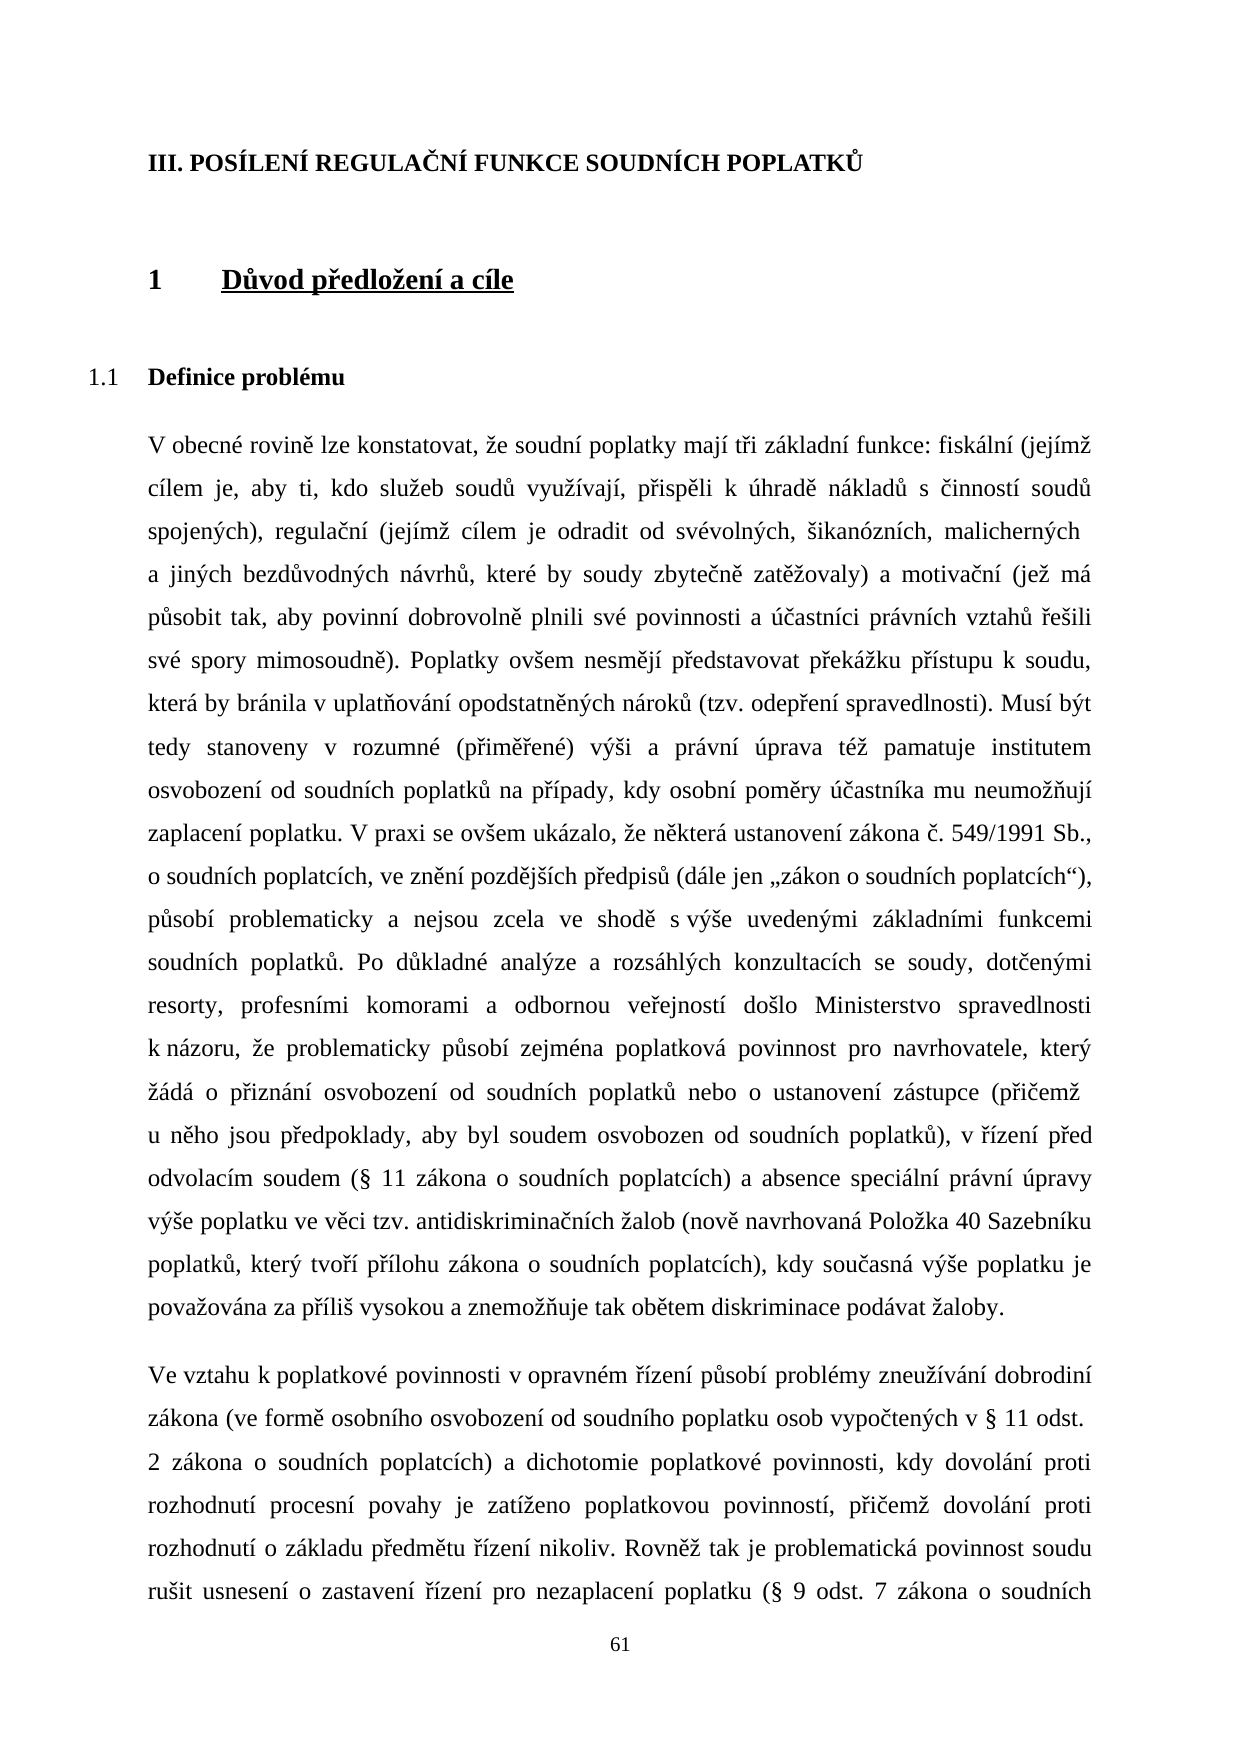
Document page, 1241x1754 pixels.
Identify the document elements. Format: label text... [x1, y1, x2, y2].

text V obecné rovině lze konstatovat, že soudní poplatky mají tři základní funkce: fiskální (jejímž cílem je, aby ti, kdo služeb soudů využívají, přispěli k úhradě nákladů s činností soudů spojených), regulační (jejímž cílem je odradit od svévolných, šikanózních, malicherných a jiných bezdůvodných návrhů, které by soudy zbytečně zatěžovaly) a motivační (jež má působit tak, aby povinní dobrovolně plnili své povinnosti a účastníci právních vztahů řešili své spory mimosoudně). Poplatky ovšem nesmějí představovat překážku přístupu k soudu, která by bránila v uplatňování opodstatněných nároků (tzv. odepření spravedlnosti). Musí být tedy stanoveny v rozumné (přiměřené) výši a právní úprava též pamatuje institutem osvobození od soudních poplatků na případy, kdy osobní poměry účastníka mu neumožňují zaplacení poplatku. V praxi se ovšem ukázalo, že některá ustanovení zákona č. 549/1991 Sb., o soudních poplatcích, ve znění pozdějších předpisů (dále jen „zákon o soudních poplatcích“), působí problematicky a nejsou zcela ve shodě s výše uvedenými základními funkcemi soudních poplatků. Po důkladné analýze a rozsáhlých konzultacích se soudy, dotčenými resorty, profesními komorami a odbornou veřejností došlo Ministerstvo spravedlnosti k názoru, že problematicky působí zejména poplatková povinnost pro navrhovatele, který žádá o přiznání osvobození od soudních poplatků nebo o ustanovení zástupce (přičemž u něho jsou předpoklady, aby byl soudem osvobozen od soudních poplatků), v řízení před odvolacím soudem (§ 11 zákona o soudních poplatcích) a absence speciální právní úpravy výše poplatku ve věci tzv. antidiskriminačních žalob (nově navrhovaná Položka 40 Sazebníku poplatků, který tvoří přílohu zákona o soudních poplatcích), kdy současná výše poplatku je považována za příliš vysokou a znemožňuje tak obětem diskriminace podávat žaloby. [148, 430, 1093, 1321]
subtitle Definice problému [88, 362, 1093, 390]
subtitle Důvod předložení a cíle [148, 262, 1093, 296]
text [148, 1360, 1093, 1605]
title III. Posílení regulační funkce soudních poplatků [148, 148, 1093, 176]
